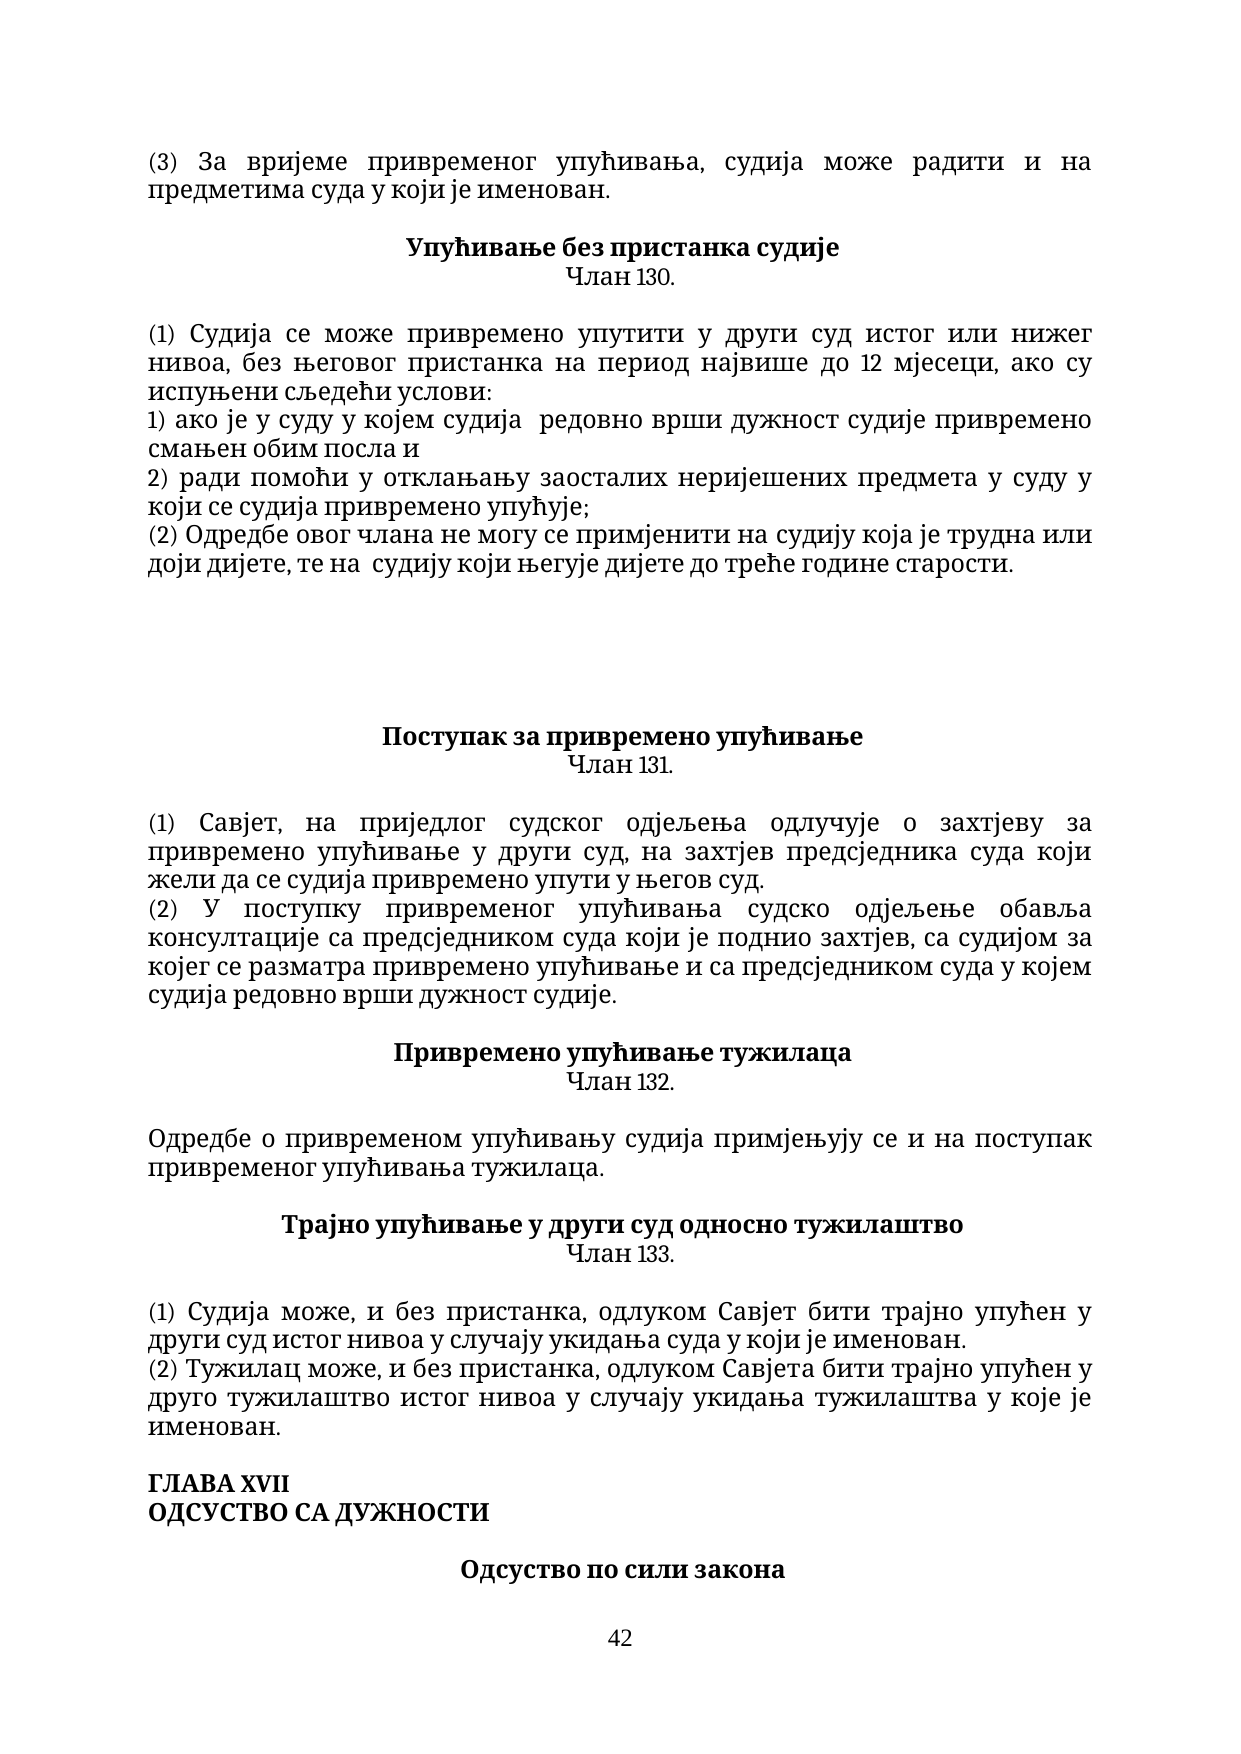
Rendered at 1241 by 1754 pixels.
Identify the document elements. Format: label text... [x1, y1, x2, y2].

text (2) Тужилац може, и без пристанка, одлуком Савјета бити трајно упућен у друго тужилаштво истог нивоа у случају укидања тужилаштва у које је именован. [148, 1355, 1093, 1441]
text (1) Судија може, и без пристанка, одлуком Савјет бити трајно упућен у други суд истог нивоа у случају укидања суда у који је именован. [148, 1298, 1093, 1355]
text 2) ради помоћи у отклањању заосталих неријешених предмета у суду у који се судија привремено упућује; [148, 464, 1093, 521]
text ГЛАВА XVII [148, 1470, 1093, 1499]
text ОДСУСТВО СА ДУЖНОСТИ [148, 1499, 1093, 1528]
text (2) У поступку привременог упућивања судско одјељење обавља консултације са предсједником суда који је поднио захтјев, са судијом за којег се разматра привремено упућивање и са предсједником суда у којем судија редовно врши дужност судије. [148, 895, 1093, 1010]
text Одредбе о привременом упућивању судија примјењују се и на поступак привременог упућивања тужилаца. [148, 1125, 1093, 1183]
text Одсуство по сили закона [148, 1556, 1093, 1585]
text (1) Судија се може привремено упутити у други суд истог или нижег нивоа, без његовог пристанка на период највише до 12 мјесеци, ако су испуњени сљедећи услови: [148, 320, 1093, 406]
text Упућивање без пристанка судије [148, 234, 1093, 263]
text 1) ако је у суду у којем судија редовно врши дужност судије привремено смањен обим посла и [148, 406, 1093, 464]
text Члан 131. [148, 751, 1093, 780]
text (3) За вријеме привременог упућивања, судија може радити и на предметима суда у који је именован. [148, 148, 1093, 205]
text (2) Одредбе овог члана не могу се примјенити на судију која је трудна или доји дијете, те на судију који његује дијете до треће године старости. [148, 521, 1093, 579]
text Члан 132. [148, 1068, 1093, 1096]
text (1) Савјет, на приједлог судског одјељења одлучује о захтјеву за привремено упућивање у други суд, на захтјев предсједника суда који жели да се судија привремено упути у његов суд. [148, 809, 1093, 895]
text Трајно упућивање у други суд односно тужилаштво [148, 1211, 1093, 1240]
text Поступак за привремено упућивање [148, 723, 1093, 751]
text Члан 133. [148, 1240, 1093, 1269]
text Члан 130. [148, 263, 1093, 291]
text Привремено упућивање тужилаца [148, 1039, 1093, 1068]
